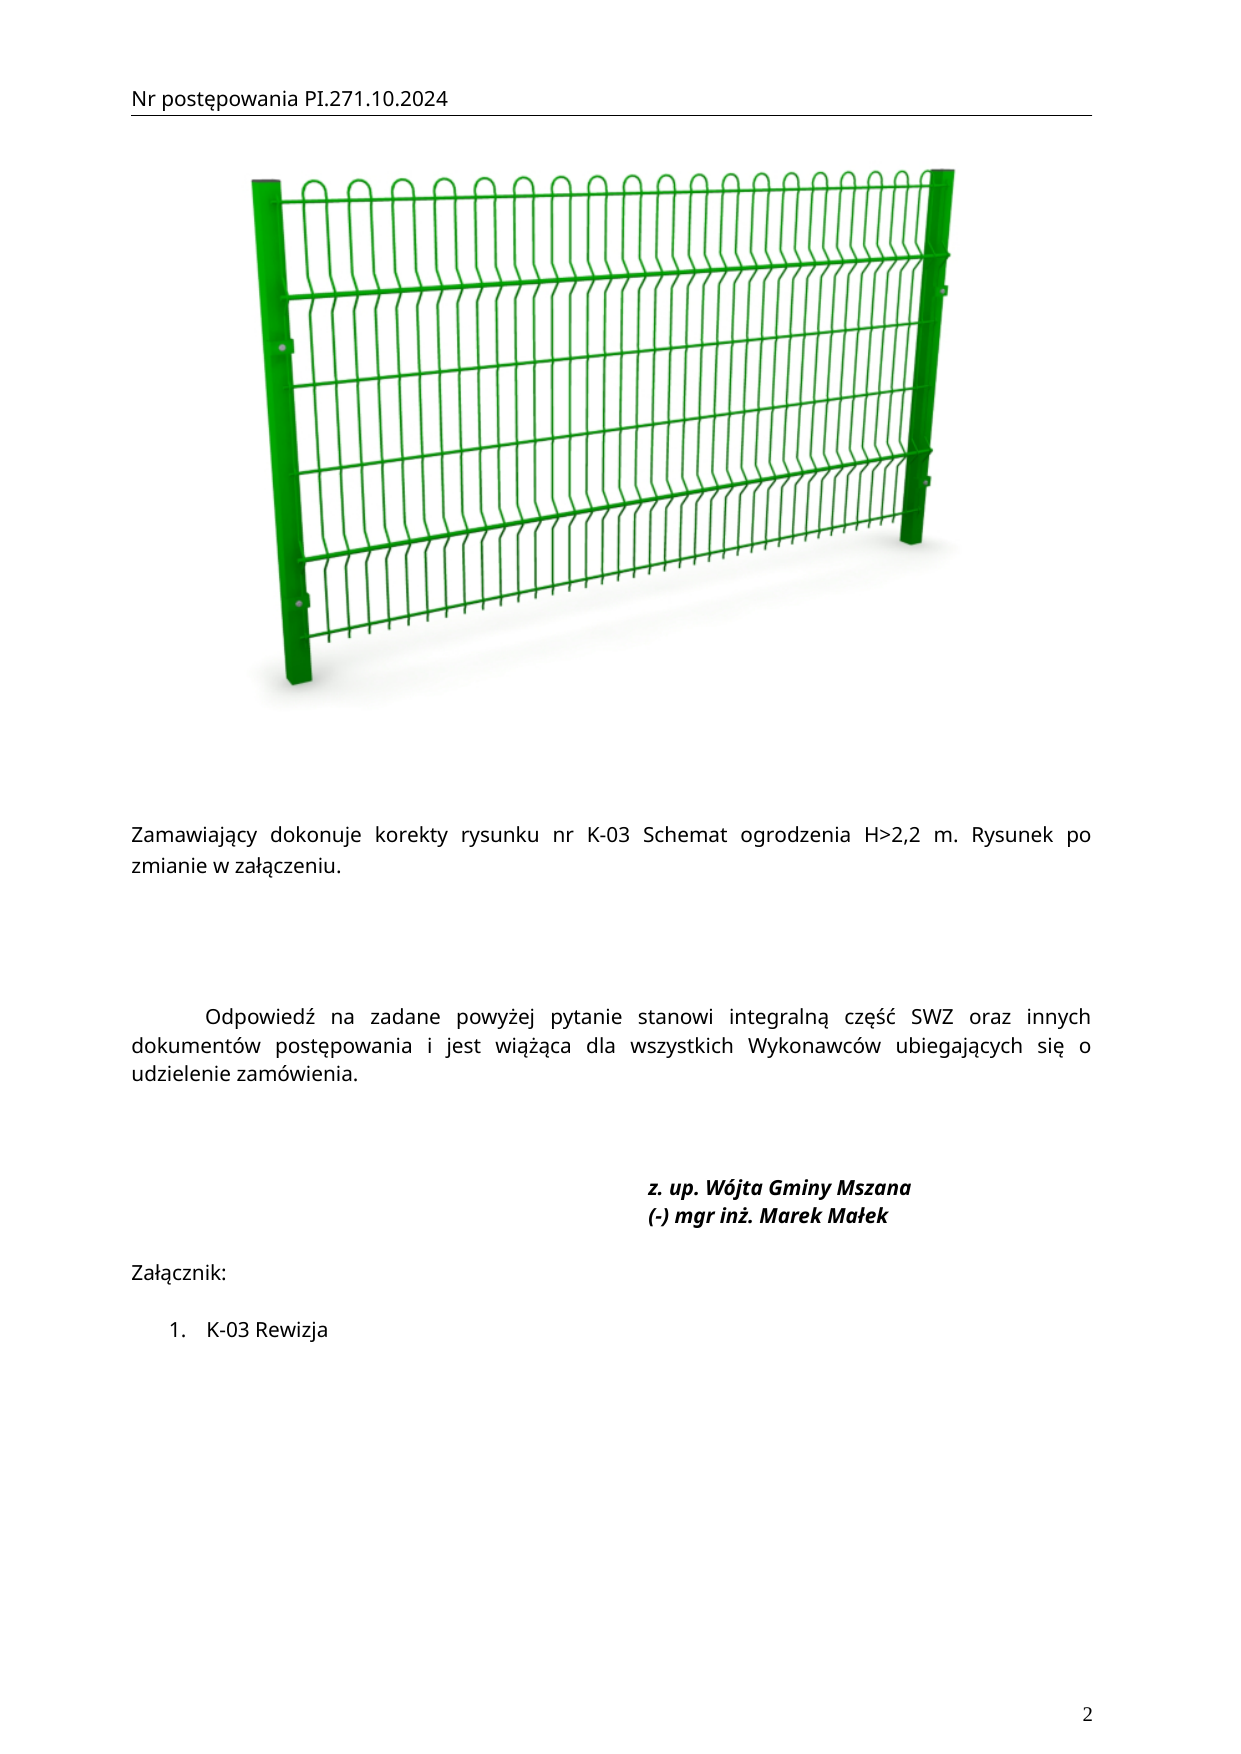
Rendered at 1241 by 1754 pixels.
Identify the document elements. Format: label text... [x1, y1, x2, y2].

text z. up. Wójta Gminy Mszana [131, 1173, 1092, 1201]
list K-03 Rewizja [169, 1315, 1092, 1343]
text Załącznik: [131, 1258, 1092, 1287]
text (-) mgr inż. Marek Małek [131, 1201, 1092, 1230]
picture [202, 132, 999, 729]
text Odpowiedź na zadane powyżej pytanie stanowi integralną część SWZ oraz innych dokumentów postępowania i jest wiążąca dla wszystkich Wykonawców ubiegających się o udzielenie zamówienia. [131, 1002, 1092, 1088]
text Zamawiający dokonuje korekty rysunku nr K-03 Schemat ogrodzenia H>2,2 m. Rysunek po zmianie w załączeniu. [131, 820, 1092, 879]
